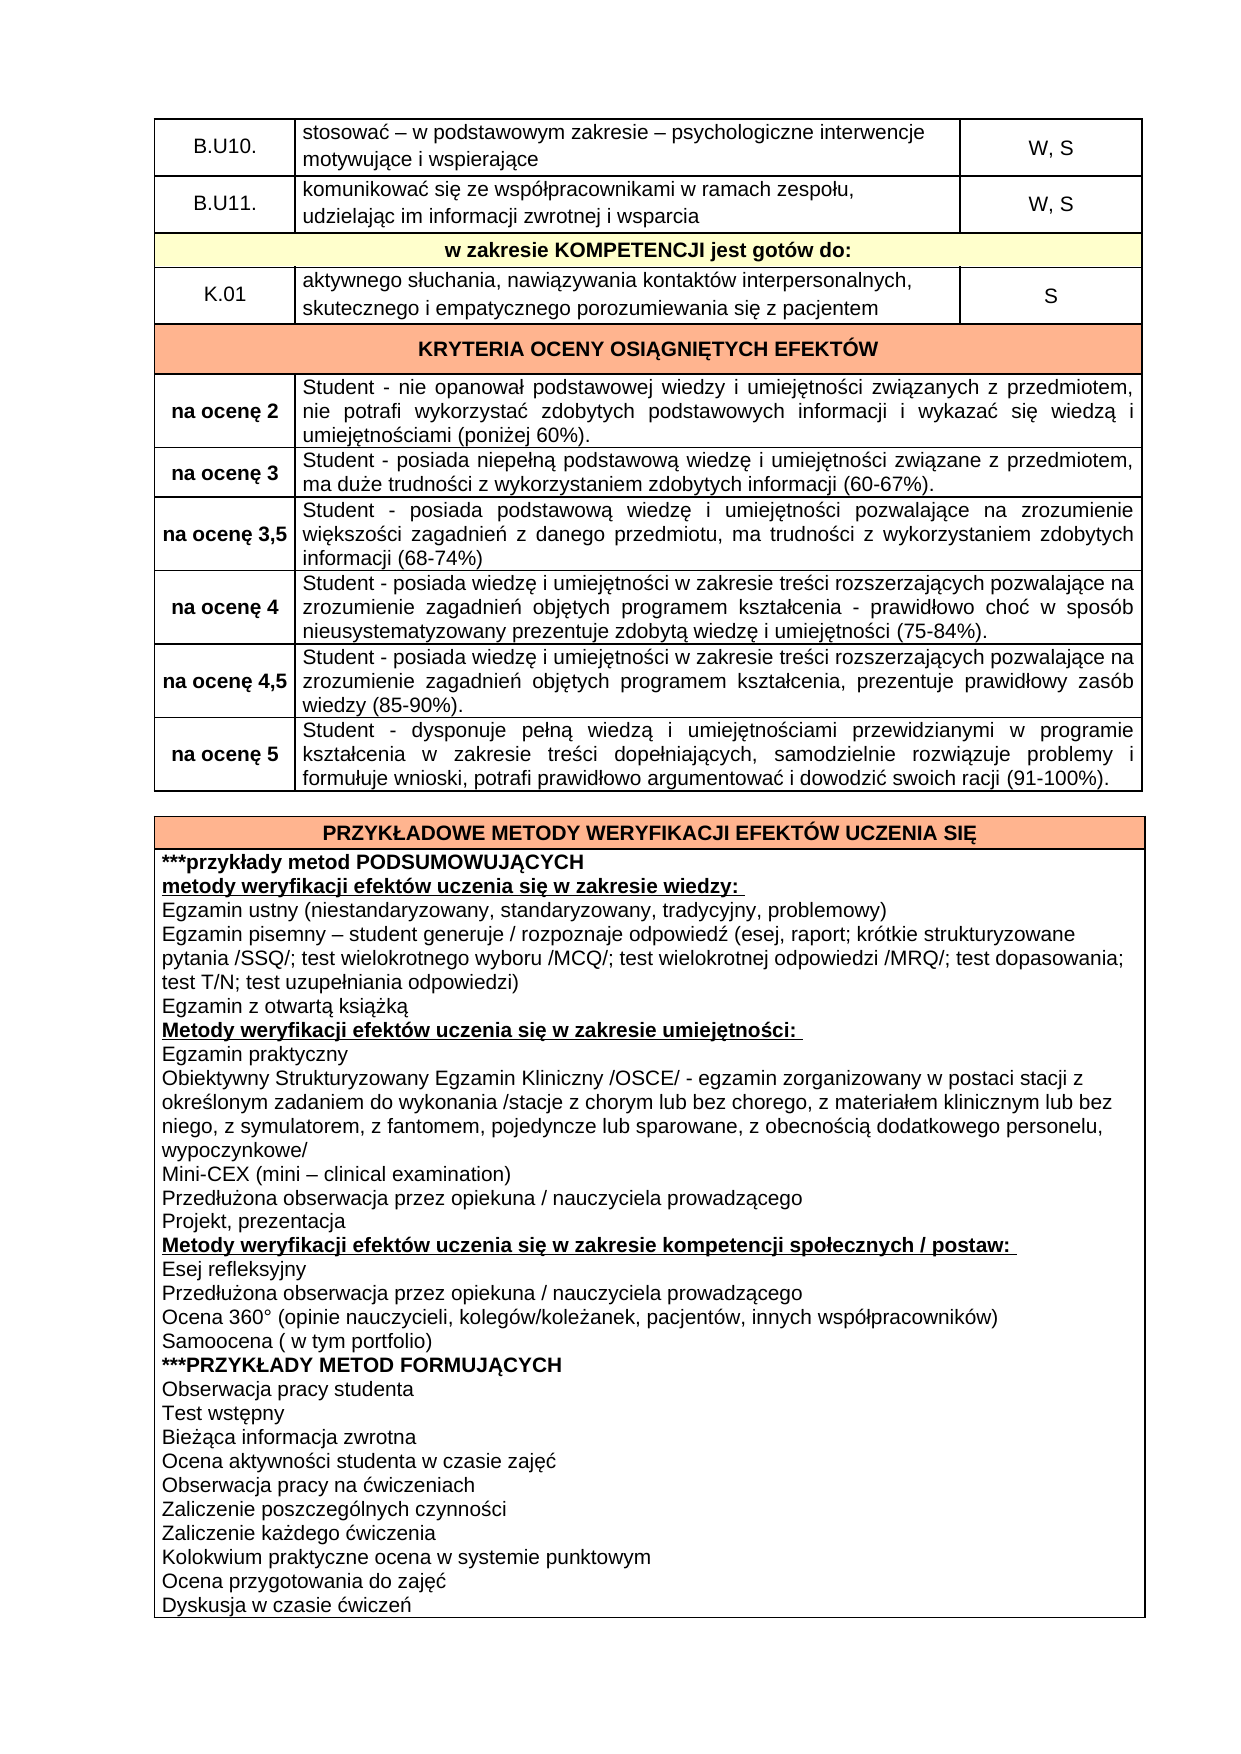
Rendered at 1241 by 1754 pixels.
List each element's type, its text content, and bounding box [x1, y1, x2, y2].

table_cell S [961, 268, 1141, 323]
table_cell w zakresie KOMPETENCJI jest gotów do: [155, 234, 1141, 266]
table_cell na ocenę 5 [155, 718, 294, 790]
table_cell Student - dysponuje pełną wiedzą i umiejętnościami przewidzianymi w programie kształcenia w zakresie treści dopełniających, samodzielnie rozwiązuje problemy i formułuje wnioski, potrafi prawidłowo argumentować i dowodzić swoich racji (91-100%). [296, 718, 1141, 790]
table_cell na ocenę 3 [155, 448, 294, 496]
table_cell komunikować się ze współpracownikami w ramach zespołu, udzielając im informacji zwrotnej i wsparcia [296, 177, 959, 232]
table_cell Student - nie opanował podstawowej wiedzy i umiejętności związanych z przedmiotem, nie potrafi wykorzystać zdobytych podstawowych informacji i wykazać się wiedzą i umiejętnościami (poniżej 60%). [296, 375, 1141, 447]
table_cell K.01 [155, 268, 294, 323]
table_cell KRYTERIA OCENY OSIĄGNIĘTYCH EFEKTÓW [155, 325, 1141, 373]
table_cell W, S [961, 120, 1141, 175]
table_cell Student - posiada niepełną podstawową wiedzę i umiejętności związane z przedmiotem, ma duże trudności z wykorzystaniem zdobytych informacji (60-67%). [296, 448, 1141, 496]
table_cell Student - posiada wiedzę i umiejętności w zakresie treści rozszerzających pozwalające na zrozumienie zagadnień objętych programem kształcenia, prezentuje prawidłowy zasób wiedzy (85-90%). [296, 645, 1141, 717]
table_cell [155, 850, 1144, 1617]
table_header PRZYKŁADOWE METODY WERYFIKACJI EFEKTÓW UCZENIA SIĘ [155, 817, 1144, 848]
table_cell na ocenę 4,5 [155, 645, 294, 717]
table_cell B.U11. [155, 177, 294, 232]
table_cell Student - posiada podstawową wiedzę i umiejętności pozwalające na zrozumienie większości zagadnień z danego przedmiotu, ma trudności z wykorzystaniem zdobytych informacji (68-74%) [296, 498, 1141, 570]
table_cell W, S [961, 177, 1141, 232]
table_cell na ocenę 3,5 [155, 498, 294, 570]
table_cell aktywnego słuchania, nawiązywania kontaktów interpersonalnych, skutecznego i empatycznego porozumiewania się z pacjentem [296, 268, 959, 323]
table_cell stosować – w podstawowym zakresie – psychologiczne interwencje motywujące i wspierające [296, 120, 959, 175]
table_cell na ocenę 2 [155, 375, 294, 447]
table_cell B.U10. [155, 120, 294, 175]
table_cell Student - posiada wiedzę i umiejętności w zakresie treści rozszerzających pozwalające na zrozumienie zagadnień objętych programem kształcenia - prawidłowo choć w sposób nieusystematyzowany prezentuje zdobytą wiedzę i umiejętności (75-84%). [296, 571, 1141, 643]
table_cell na ocenę 4 [155, 571, 294, 643]
